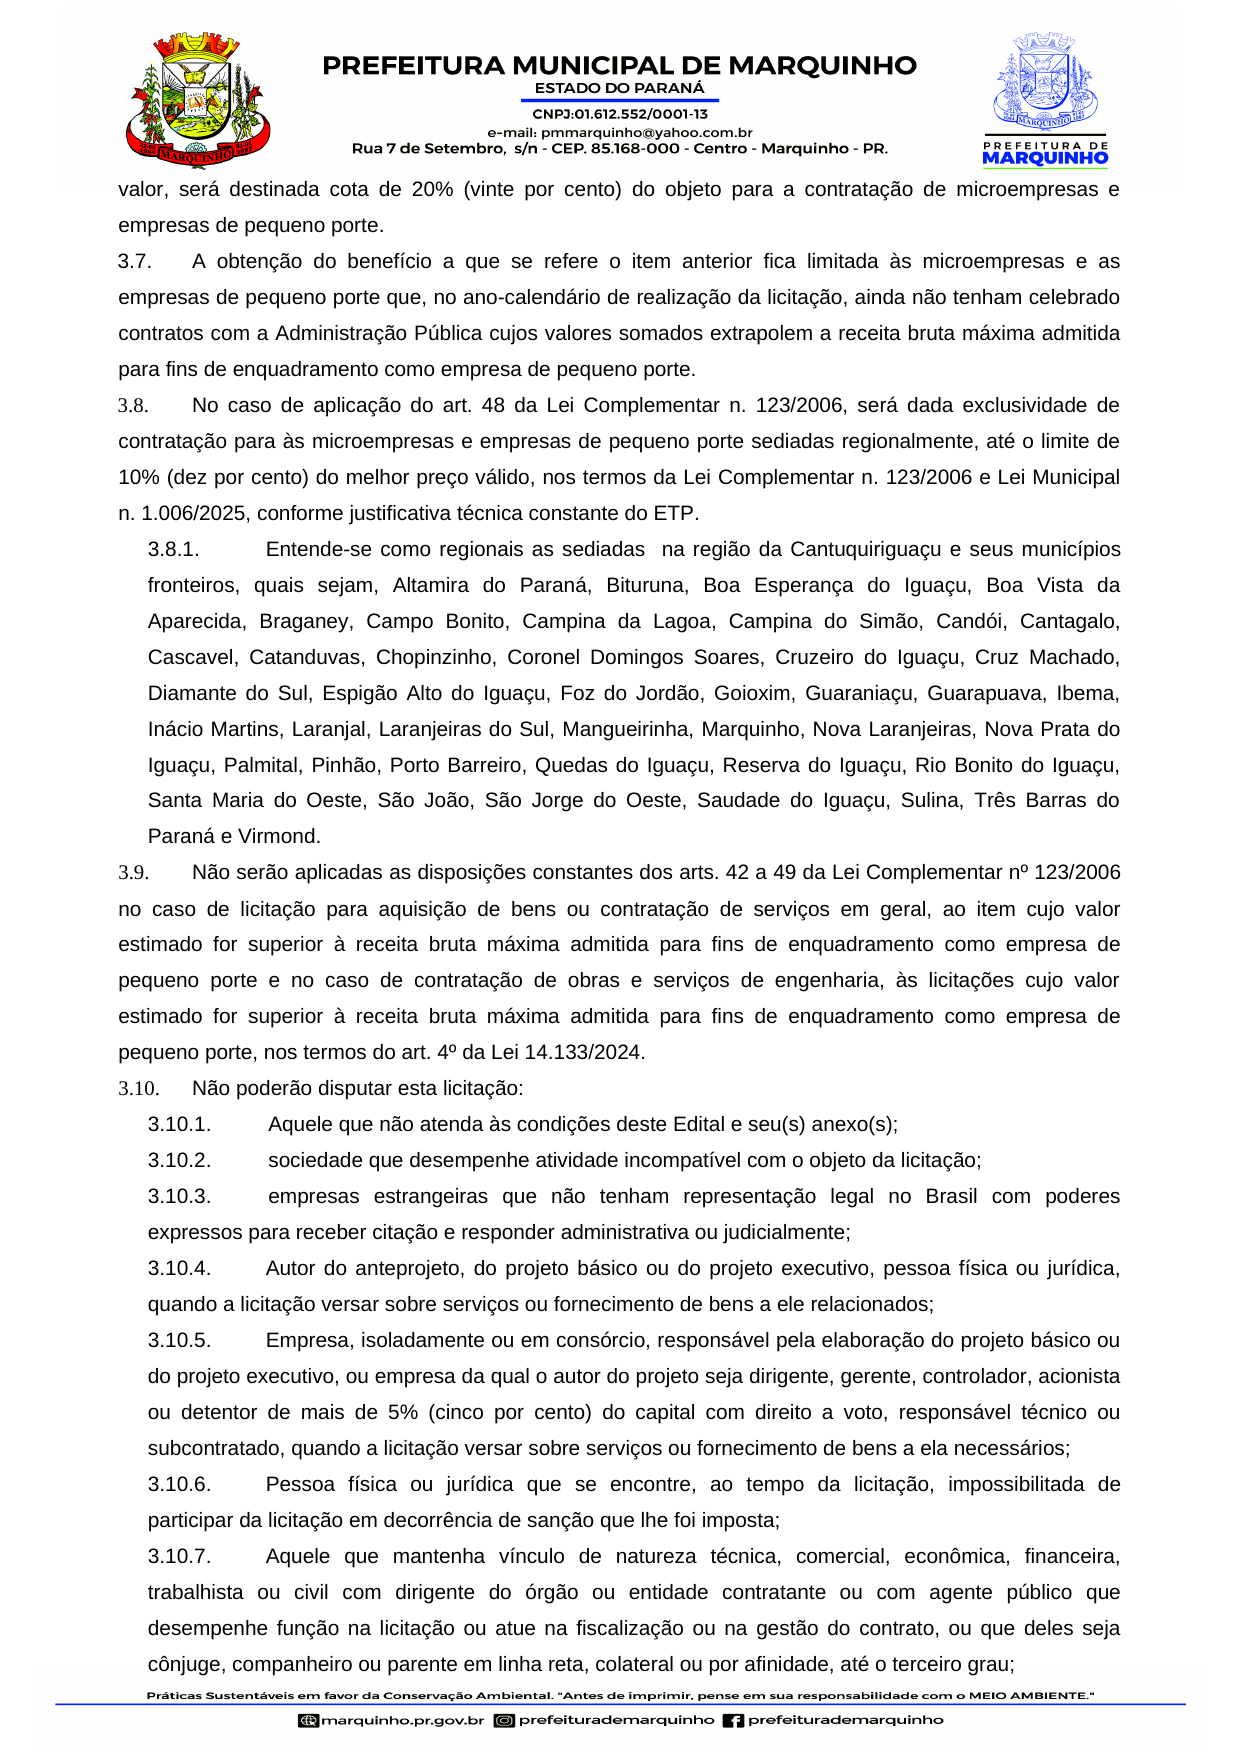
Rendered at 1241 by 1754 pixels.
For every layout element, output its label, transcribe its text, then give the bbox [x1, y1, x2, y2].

picture [31, 1667, 1210, 1750]
text Aquele que mantenha vínculo de natureza técnica, comercial, econômica, financeira, trabalhista ou civil com dirigente do órgão ou entidade contratante ou com agente público que desempenhe função na licitação ou atue na fiscalização ou na gestão do contrato, ou que deles seja cônjuge, companheiro ou parente em linha reta, colateral ou por afinidade, até o terceiro grau; [148, 1543, 1122, 1675]
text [118, 177, 1122, 237]
text A obtenção do benefício a que se refere o item anterior fica limitada às microempresas e as empresas de pequeno porte que, no ano-calendário de realização da licitação, ainda não tenham celebrado contratos com a Administração Pública cujos valores somados extrapolem a receita bruta máxima admitida para fins de enquadramento como empresa de pequeno porte. [117, 249, 1122, 381]
list sociedade que desempenhe atividade incompatível com o objeto da licitação; [148, 1148, 1122, 1172]
text Não poderão disputar esta licitação: [118, 1076, 1122, 1100]
text Autor do anteprojeto, do projeto básico ou do projeto executivo, pessoa física ou jurídica, quando a licitação versar sobre serviços ou fornecimento de bens a ele relacionados; [148, 1256, 1122, 1316]
list empresas estrangeiras que não tenham representação legal no Brasil com poderes expressos para receber citação e responder administrativa ou judicialmente; [148, 1184, 1122, 1244]
picture [59, 6, 1180, 192]
text Não serão aplicadas as disposições constantes dos arts. 42 a 49 da Lei Complementar nº 123/2006 no caso de licitação para aquisição de bens ou contratação de serviços em geral, ao item cujo valor estimado for superior à receita bruta máxima admitida para fins de enquadramento como empresa de pequeno porte e no caso de contratação de obras e serviços de engenharia, às licitações cujo valor estimado for superior à receita bruta máxima admitida para fins de enquadramento como empresa de pequeno porte, nos termos do art. 4º da Lei 14.133/2024. [118, 860, 1122, 1064]
list Aquele que não atenda às condições deste Edital e seu(s) anexo(s); [148, 1112, 1122, 1136]
text Entende-se como regionais as sediadas na região da Cantuquiriguaçu e seus municípios fronteiros, quais sejam, Altamira do Paraná, Bituruna, Boa Esperança do Iguaçu, Boa Vista da Aparecida, Braganey, Campo Bonito, Campina da Lagoa, Campina do Simão, Candói, Cantagalo, Cascavel, Catanduvas, Chopinzinho, Coronel Domingos Soares, Cruzeiro do Iguaçu, Cruz Machado, Diamante do Sul, Espigão Alto do Iguaçu, Foz do Jordão, Goioxim, Guaraniaçu, Guarapuava, Ibema, Inácio Martins, Laranjal, Laranjeiras do Sul, Mangueirinha, Marquinho, Nova Laranjeiras, Nova Prata do Iguaçu, Palmital, Pinhão, Porto Barreiro, Quedas do Iguaçu, Reserva do Iguaçu, Rio Bonito do Iguaçu, Santa Maria do Oeste, São João, São Jorge do Oeste, Saudade do Iguaçu, Sulina, Três Barras do Paraná e Virmond. [148, 537, 1122, 848]
text Pessoa física ou jurídica que se encontre, ao tempo da licitação, impossibilitada de participar da licitação em decorrência de sanção que lhe foi imposta; [148, 1472, 1122, 1532]
text No caso de aplicação do art. 48 da Lei Complementar n. 123/2006, será dada exclusividade de contratação para às microempresas e empresas de pequeno porte sediadas regionalmente, até o limite de 10% (dez por cento) do melhor preço válido, nos termos da Lei Complementar n. 123/2006 e Lei Municipal n. 1.006/2025, conforme justificativa técnica constante do ETP. [117, 393, 1122, 525]
text Empresa, isoladamente ou em consórcio, responsável pela elaboração do projeto básico ou do projeto executivo, ou empresa da qual o autor do projeto seja dirigente, gerente, controlador, acionista ou detentor de mais de 5% (cinco por cento) do capital com direito a voto, responsável técnico ou subcontratado, quando a licitação versar sobre serviços ou fornecimento de bens a ela necessários; [148, 1328, 1122, 1460]
